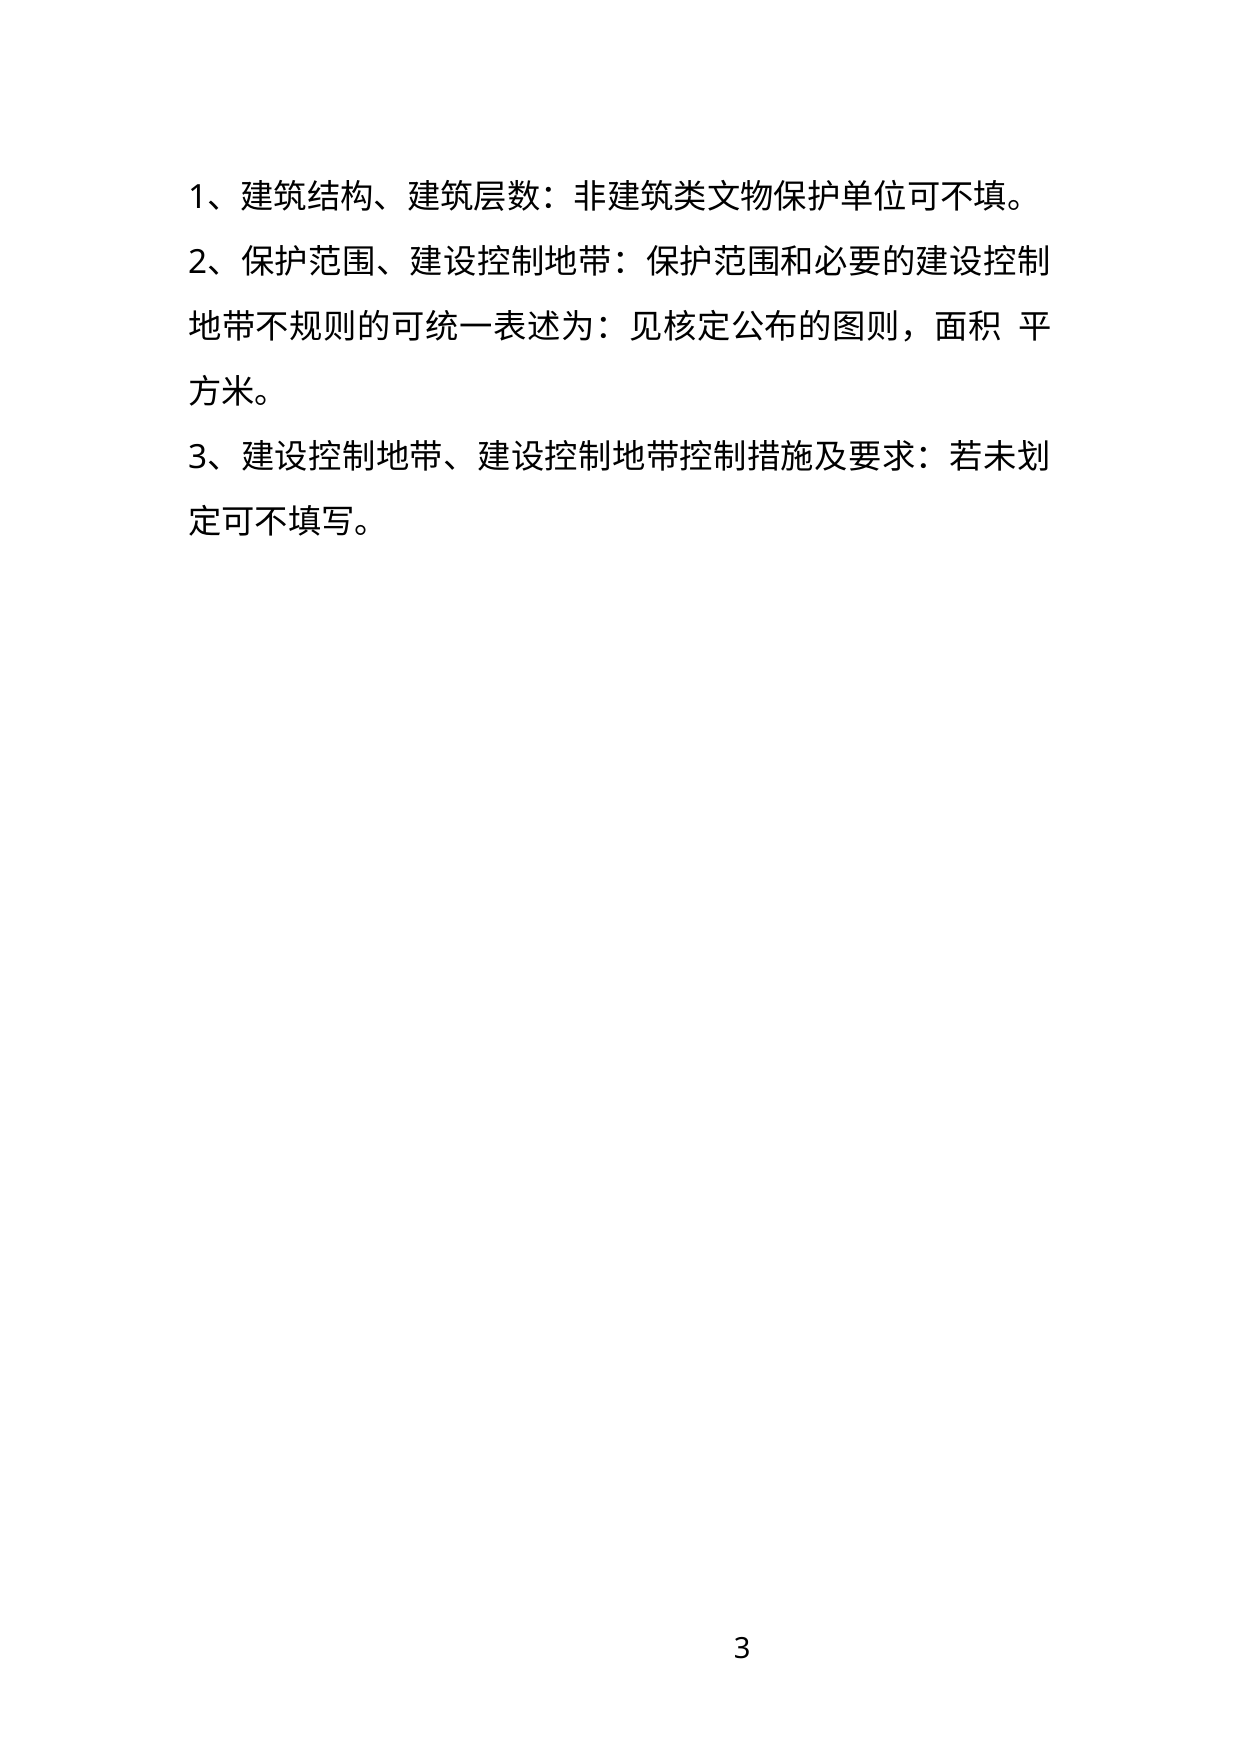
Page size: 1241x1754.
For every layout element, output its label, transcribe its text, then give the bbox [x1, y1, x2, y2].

text 1、建筑结构、建筑层数：非建筑类文物保护单位可不填。 [188, 162, 1052, 227]
text 2、保护范围、建设控制地带：保护范围和必要的建设控制地带不规则的可统一表述为：见核定公布的图则，面积 平方米。 [188, 227, 1052, 422]
text 3、建设控制地带、建设控制地带控制措施及要求：若未划定可不填写。 [188, 422, 1052, 552]
